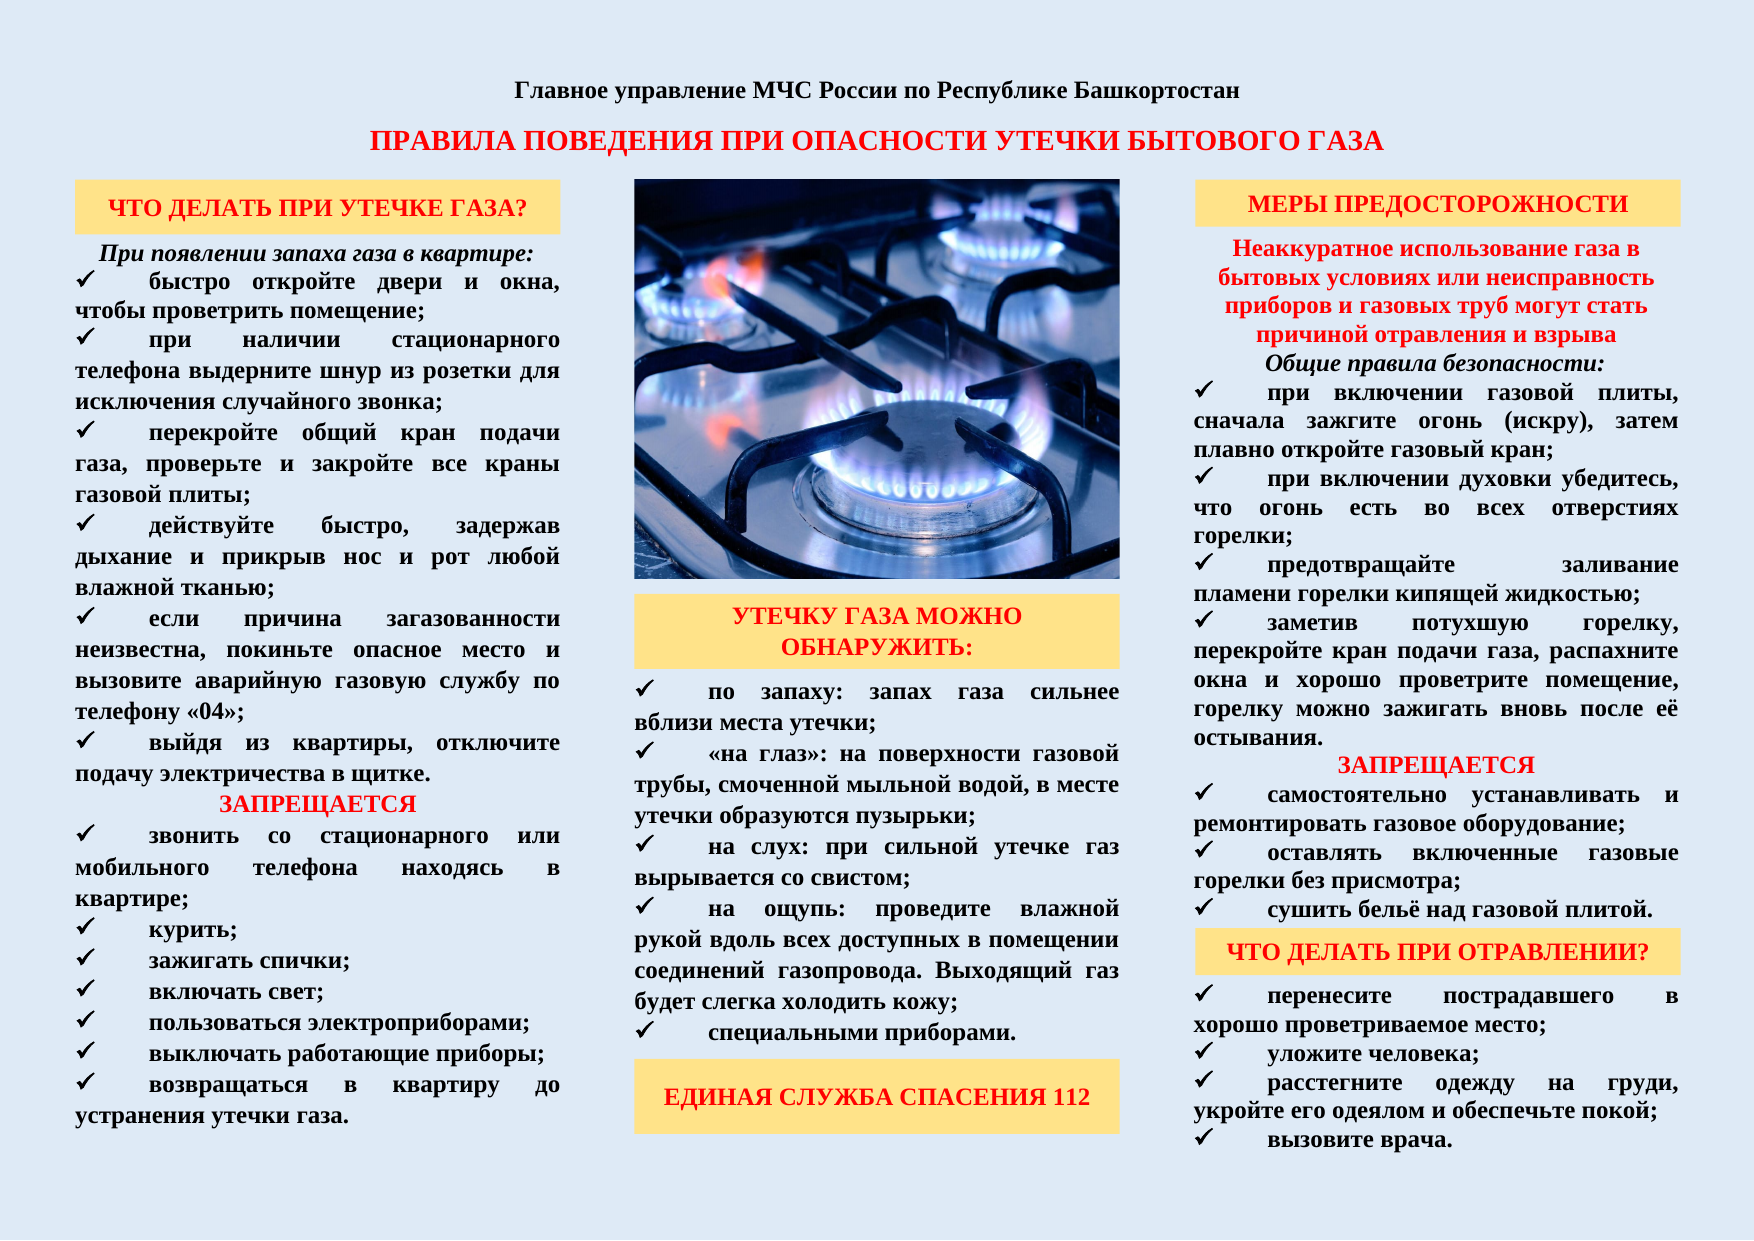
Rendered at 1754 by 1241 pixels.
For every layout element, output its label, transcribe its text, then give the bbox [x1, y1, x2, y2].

text Неаккуратное использование газа в бытовых условиях или неисправность приборов и газовых труб могут стать причиной отравления и взрыва [1193, 233, 1679, 348]
list уложите человека; [1193, 1038, 1679, 1067]
list возвращаться в квартиру до устранения утечки газа. [75, 1069, 560, 1129]
list пользоваться электроприборами; [75, 1007, 560, 1036]
list ЗАПРЕЩАЕТСЯ [75, 789, 560, 818]
text Общие правила безопасности: [1193, 348, 1679, 377]
list включать свет; [75, 976, 560, 1004]
list на ощупь: проведите влажной рукой вдоль всех доступных в помещении соединений газопровода. Выходящий газ будет слегка холодить кожу; [634, 893, 1119, 1015]
list специальными приборами. [634, 1017, 1119, 1046]
picture [634, 179, 1120, 579]
list при включении духовки убедитесь, что огонь есть во всех отверстиях горелки; [1193, 463, 1679, 549]
list на слух: при сильной утечке газ вырывается со свистом; [634, 831, 1119, 891]
list оставлять включенные газовые горелки без присмотра; [1193, 837, 1679, 894]
list расстегните одежду на груди, укройте его одеялом и обеспечьте покой; [1193, 1067, 1679, 1124]
list если причина загазованности неизвестна, покиньте опасное место и вызовите аварийную газовую службу по телефону «04»; [75, 603, 560, 725]
list перенесите пострадавшего в хорошо проветриваемое место; [1193, 981, 1679, 1038]
list курить; [75, 914, 560, 942]
text ПРАВИЛА ПОВЕДЕНИЯ ПРИ ОПАСНОСТИ УТЕЧКИ БЫТОВОГО ГАЗА [75, 123, 1679, 156]
list «на глаз»: на поверхности газовой трубы, смоченной мыльной водой, в месте утечки образуются пузырьки; [634, 738, 1119, 829]
list при наличии стационарного телефона выдерните шнур из розетки для исключения случайного звонка; [75, 324, 560, 415]
list заметив потухшую горелку, перекройте кран подачи газа, распахните окна и хорошо проветрите помещение, горелку можно зажигать вновь после её остывания. [1193, 607, 1679, 751]
text Главное управление МЧС России по Республике Башкортостан [75, 75, 1679, 104]
list при включении газовой плиты, сначала зажгите огонь (искру), затем плавно откройте газовый кран; [1193, 377, 1679, 463]
list перекройте общий кран подачи газа, проверьте и закройте все краны газовой плиты; [75, 417, 560, 508]
list по запаху: запах газа сильнее вблизи места утечки; [634, 676, 1119, 736]
list выключать работающие приборы; [75, 1038, 560, 1067]
list действуйте быстро, задержав дыхание и прикрыв нос и рот любой влажной тканью; [75, 510, 560, 601]
list зажигать спички; [75, 945, 560, 973]
list звонить со стационарного или мобильного телефона находясь в квартире; [75, 821, 560, 911]
list предотвращайте заливание пламени горелки кипящей жидкостью; [1193, 549, 1679, 607]
list быстро откройте двери и окна, чтобы проветрить помещение; [75, 266, 560, 324]
list сушить бельё над газовой плитой. [1193, 894, 1679, 923]
list выйдя из квартиры, отключите подачу электричества в щитке. [75, 727, 560, 787]
text ЗАПРЕЩАЕТСЯ [1193, 751, 1679, 779]
list самостоятельно устанавливать и ремонтировать газовое оборудование; [1193, 779, 1679, 837]
list вызовите врача. [1193, 1124, 1679, 1153]
text При появлении запаха газа в квартире: [75, 238, 560, 266]
